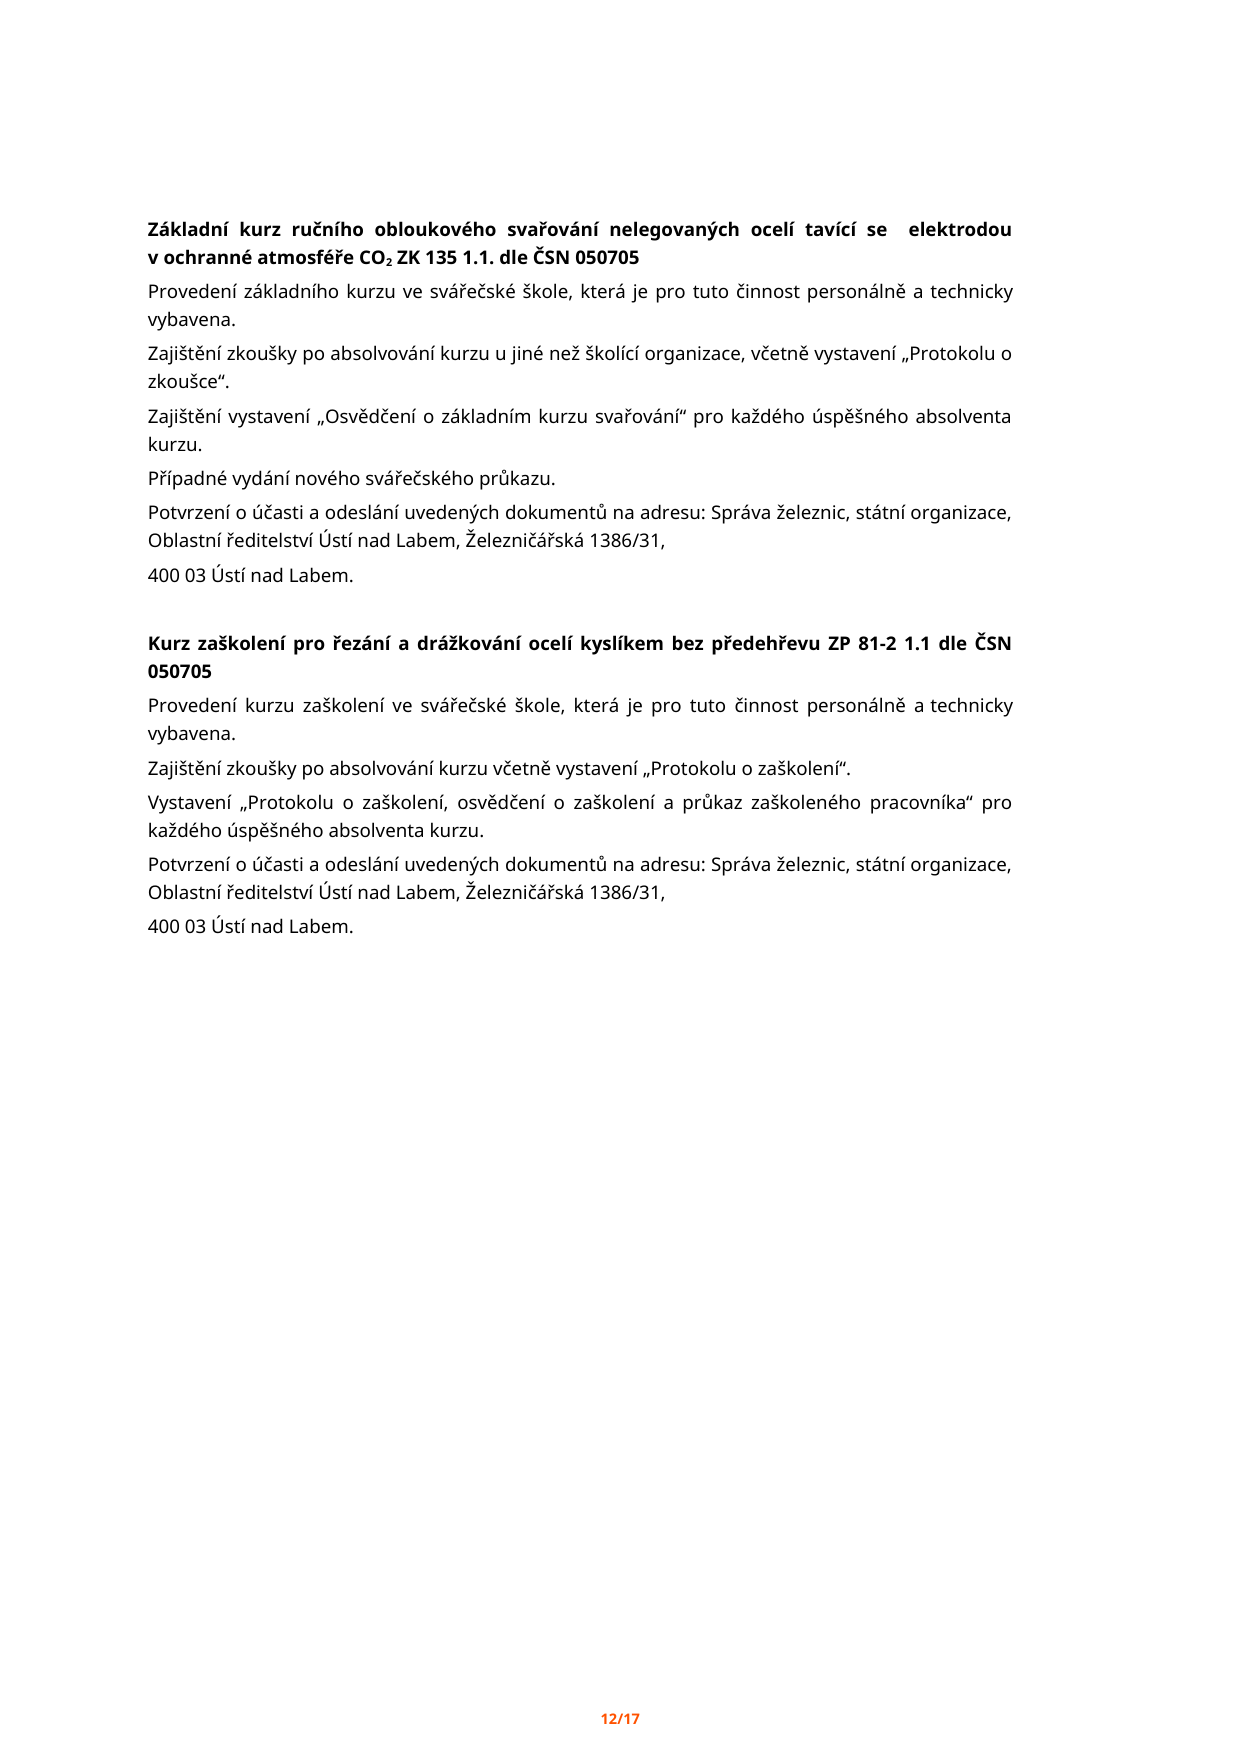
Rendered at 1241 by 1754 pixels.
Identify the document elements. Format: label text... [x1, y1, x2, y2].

text Provedení kurzu zaškolení ve svářečské škole, která je pro tuto činnost personálně a technicky vybavena. [148, 693, 1013, 746]
text 400 03 Ústí nad Labem. [148, 562, 1013, 587]
text Zajištění zkoušky po absolvování kurzu u jiné než školící organizace, včetně vystavení „Protokolu o zkoušce“. [148, 341, 1013, 394]
text Zajištění zkoušky po absolvování kurzu včetně vystavení „Protokolu o zaškolení“. [148, 755, 1013, 781]
text Provedení základního kurzu ve svářečské škole, která je pro tuto činnost personálně a technicky vybavena. [148, 278, 1013, 332]
text Základní kurz ručního obloukového svařování nelegovaných ocelí tavící se elektrodou v ochranné atmosféře CO2 ZK 135 1.1. dle ČSN 050705 [148, 216, 1013, 270]
text 400 03 Ústí nad Labem. [148, 914, 1013, 939]
text Vystavení „Protokolu o zaškolení, osvědčení o zaškolení a průkaz zaškoleného pracovníka“ pro každého úspěšného absolventa kurzu. [148, 789, 1013, 843]
text Kurz zaškolení pro řezání a drážkování ocelí kyslíkem bez předehřevu ZP 81-2 1.1 dle ČSN 050705 [148, 630, 1013, 684]
text Případné vydání nového svářečského průkazu. [148, 465, 1013, 491]
text Zajištění vystavení „Osvědčení o základním kurzu svařování“ pro každého úspěšného absolventa kurzu. [148, 403, 1013, 457]
